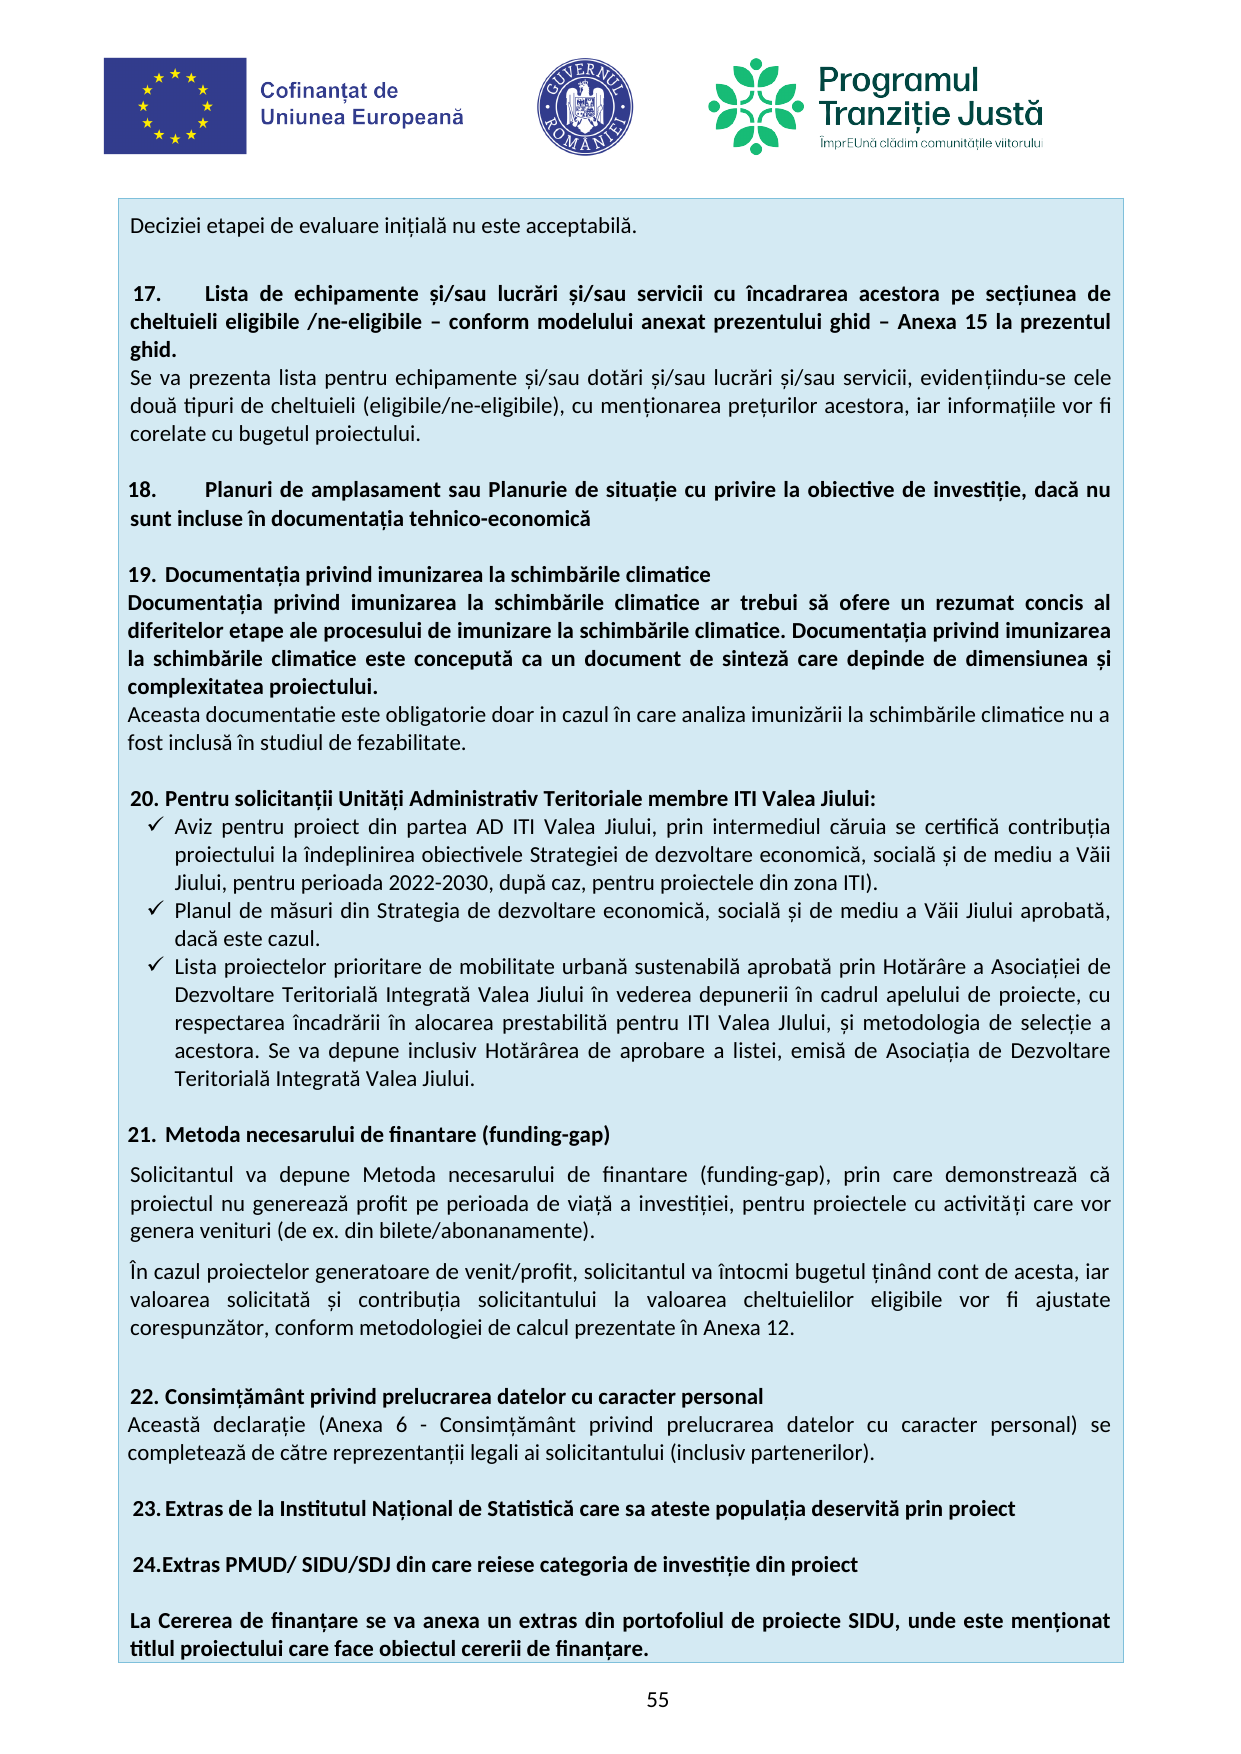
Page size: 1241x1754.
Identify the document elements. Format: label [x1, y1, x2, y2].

table_cell [119, 199, 1123, 1662]
